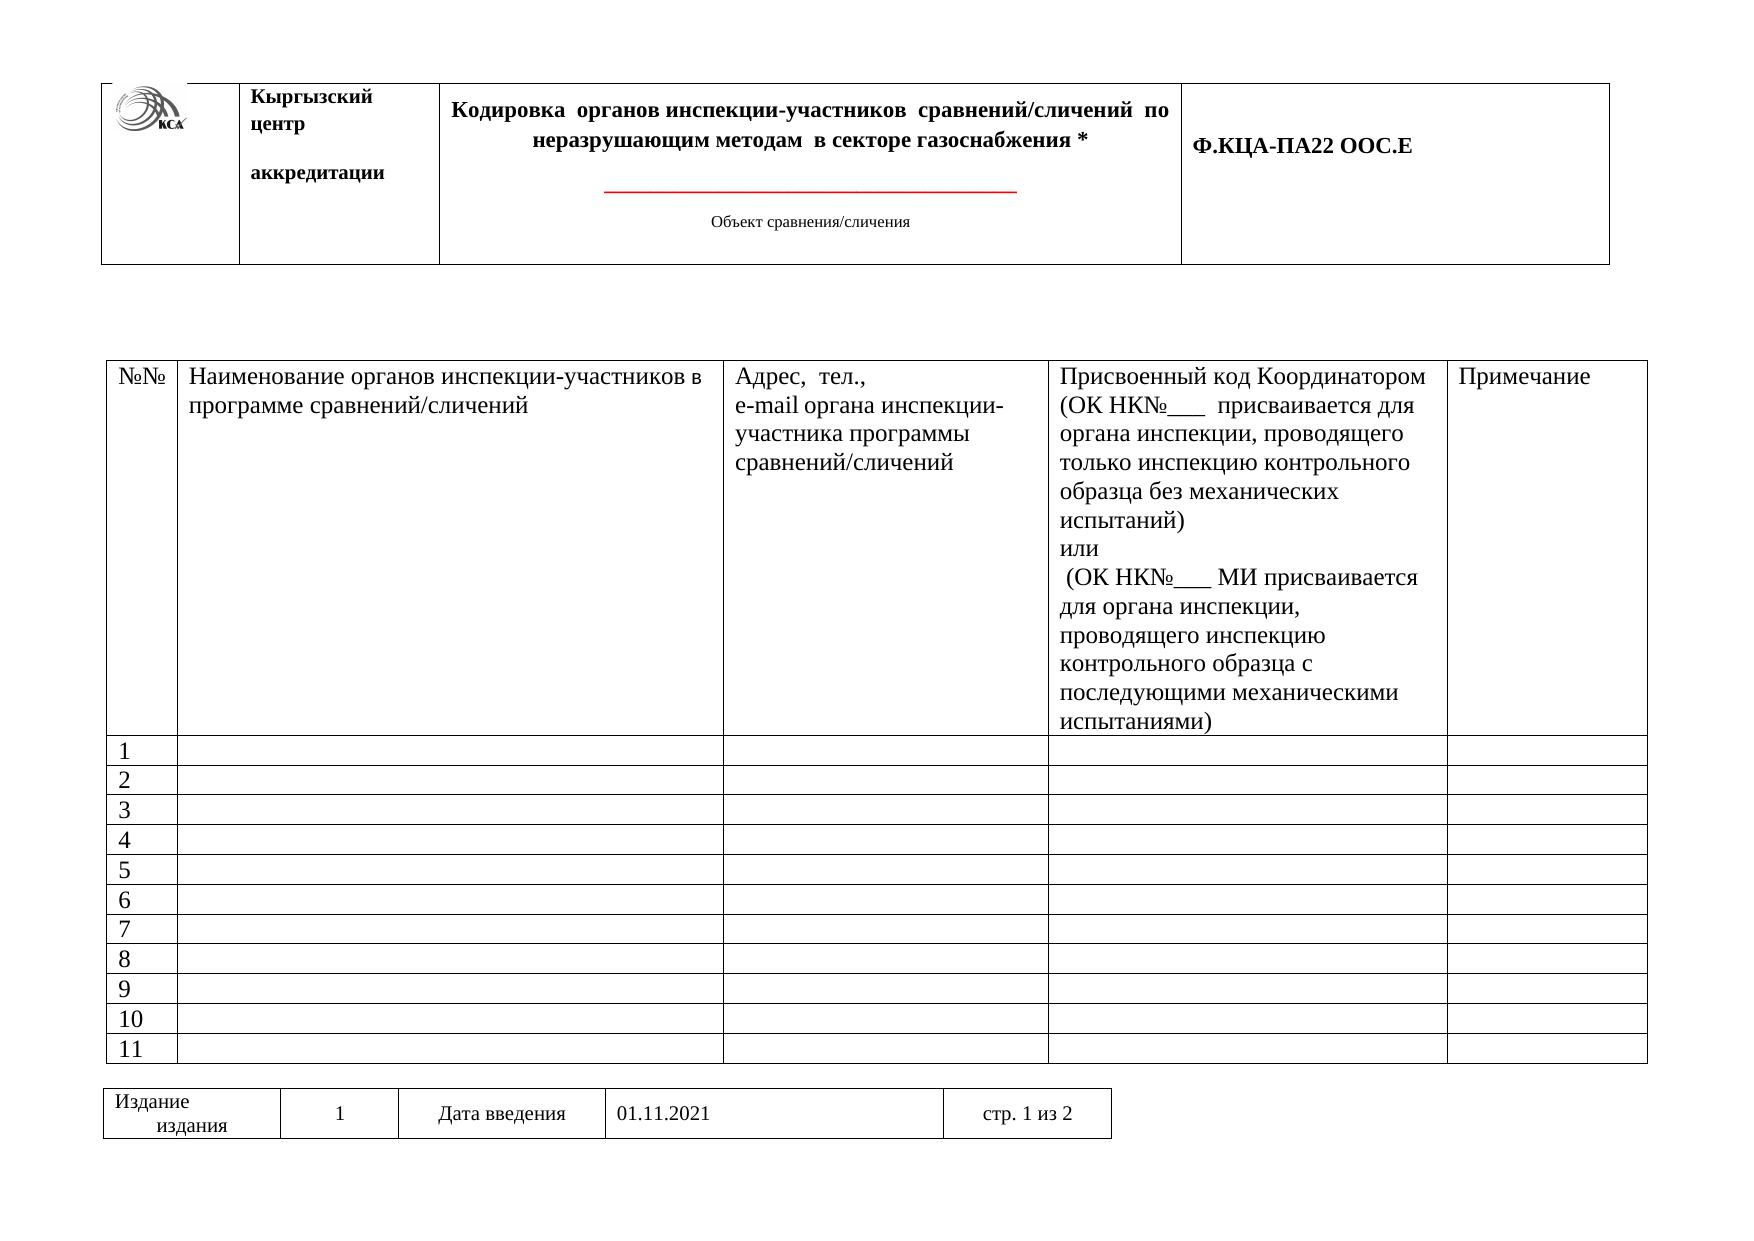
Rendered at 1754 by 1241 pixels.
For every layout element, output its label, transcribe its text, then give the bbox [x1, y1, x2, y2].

table_cell [178, 944, 723, 973]
table_cell [724, 885, 1048, 913]
table_cell [1448, 855, 1647, 884]
table_cell [1448, 736, 1647, 764]
table_cell 7 [107, 915, 177, 943]
table_cell [178, 855, 723, 884]
table_cell [178, 766, 723, 794]
table_cell [1448, 1004, 1647, 1033]
table_cell 10 [107, 1004, 177, 1033]
table_cell 1 [107, 736, 177, 764]
table_header Адрес, тел., e-mail органа инспекции-участника программы сравнений/сличений [724, 361, 1048, 735]
table_cell [1448, 825, 1647, 854]
table_cell 6 [107, 885, 177, 913]
table_cell [1448, 885, 1647, 913]
table_cell [1448, 915, 1647, 943]
table_cell [1049, 766, 1447, 794]
table_cell [724, 944, 1048, 973]
table_cell [178, 795, 723, 824]
table_cell [178, 915, 723, 943]
table_cell 8 [107, 944, 177, 973]
table_cell [1049, 825, 1447, 854]
table_cell [178, 1034, 723, 1062]
table_cell 9 [107, 974, 177, 1003]
table_cell [724, 915, 1048, 943]
table_cell [1049, 1034, 1447, 1062]
table_cell [724, 795, 1048, 824]
table_header Наименование органов инспекции-участников в программе сравнений/сличений [178, 361, 723, 735]
picture [112, 83, 188, 131]
table_cell [1049, 855, 1447, 884]
table_cell 5 [107, 855, 177, 884]
table_cell [1448, 795, 1647, 824]
table_cell [178, 1004, 723, 1033]
table_cell 11 [107, 1034, 177, 1062]
table_cell [724, 1004, 1048, 1033]
table_cell 4 [107, 825, 177, 854]
table_cell [178, 825, 723, 854]
table_header Присвоенный код Координатором (ОК НК№___ присваивается для органа инспекции, проводящего только инспекцию контрольного образца без механических испытаний) или (ОК НК№___ МИ присваивается для органа инспекции, проводящего инспекцию контрольного образца с последующими механическими испытаниями) [1049, 361, 1447, 735]
table_cell [1049, 974, 1447, 1003]
table_cell [178, 974, 723, 1003]
table_cell [1448, 944, 1647, 973]
table_cell [1049, 1004, 1447, 1033]
table_header №№ [107, 361, 177, 735]
table_cell [1049, 795, 1447, 824]
table_cell [178, 736, 723, 764]
table_cell [1448, 1034, 1647, 1062]
table_cell [724, 825, 1048, 854]
table_cell 3 [107, 795, 177, 824]
table_cell [1448, 766, 1647, 794]
table_cell [724, 736, 1048, 764]
table_cell [724, 766, 1048, 794]
table_cell [724, 974, 1048, 1003]
table_cell [178, 885, 723, 913]
table_cell [1049, 915, 1447, 943]
table_cell [724, 855, 1048, 884]
table_cell 2 [107, 766, 177, 794]
table_cell [1049, 885, 1447, 913]
table_cell [1049, 736, 1447, 764]
table_header Примечание [1448, 361, 1647, 735]
table_cell [1049, 944, 1447, 973]
table_cell [1448, 974, 1647, 1003]
table_cell [724, 1034, 1048, 1062]
